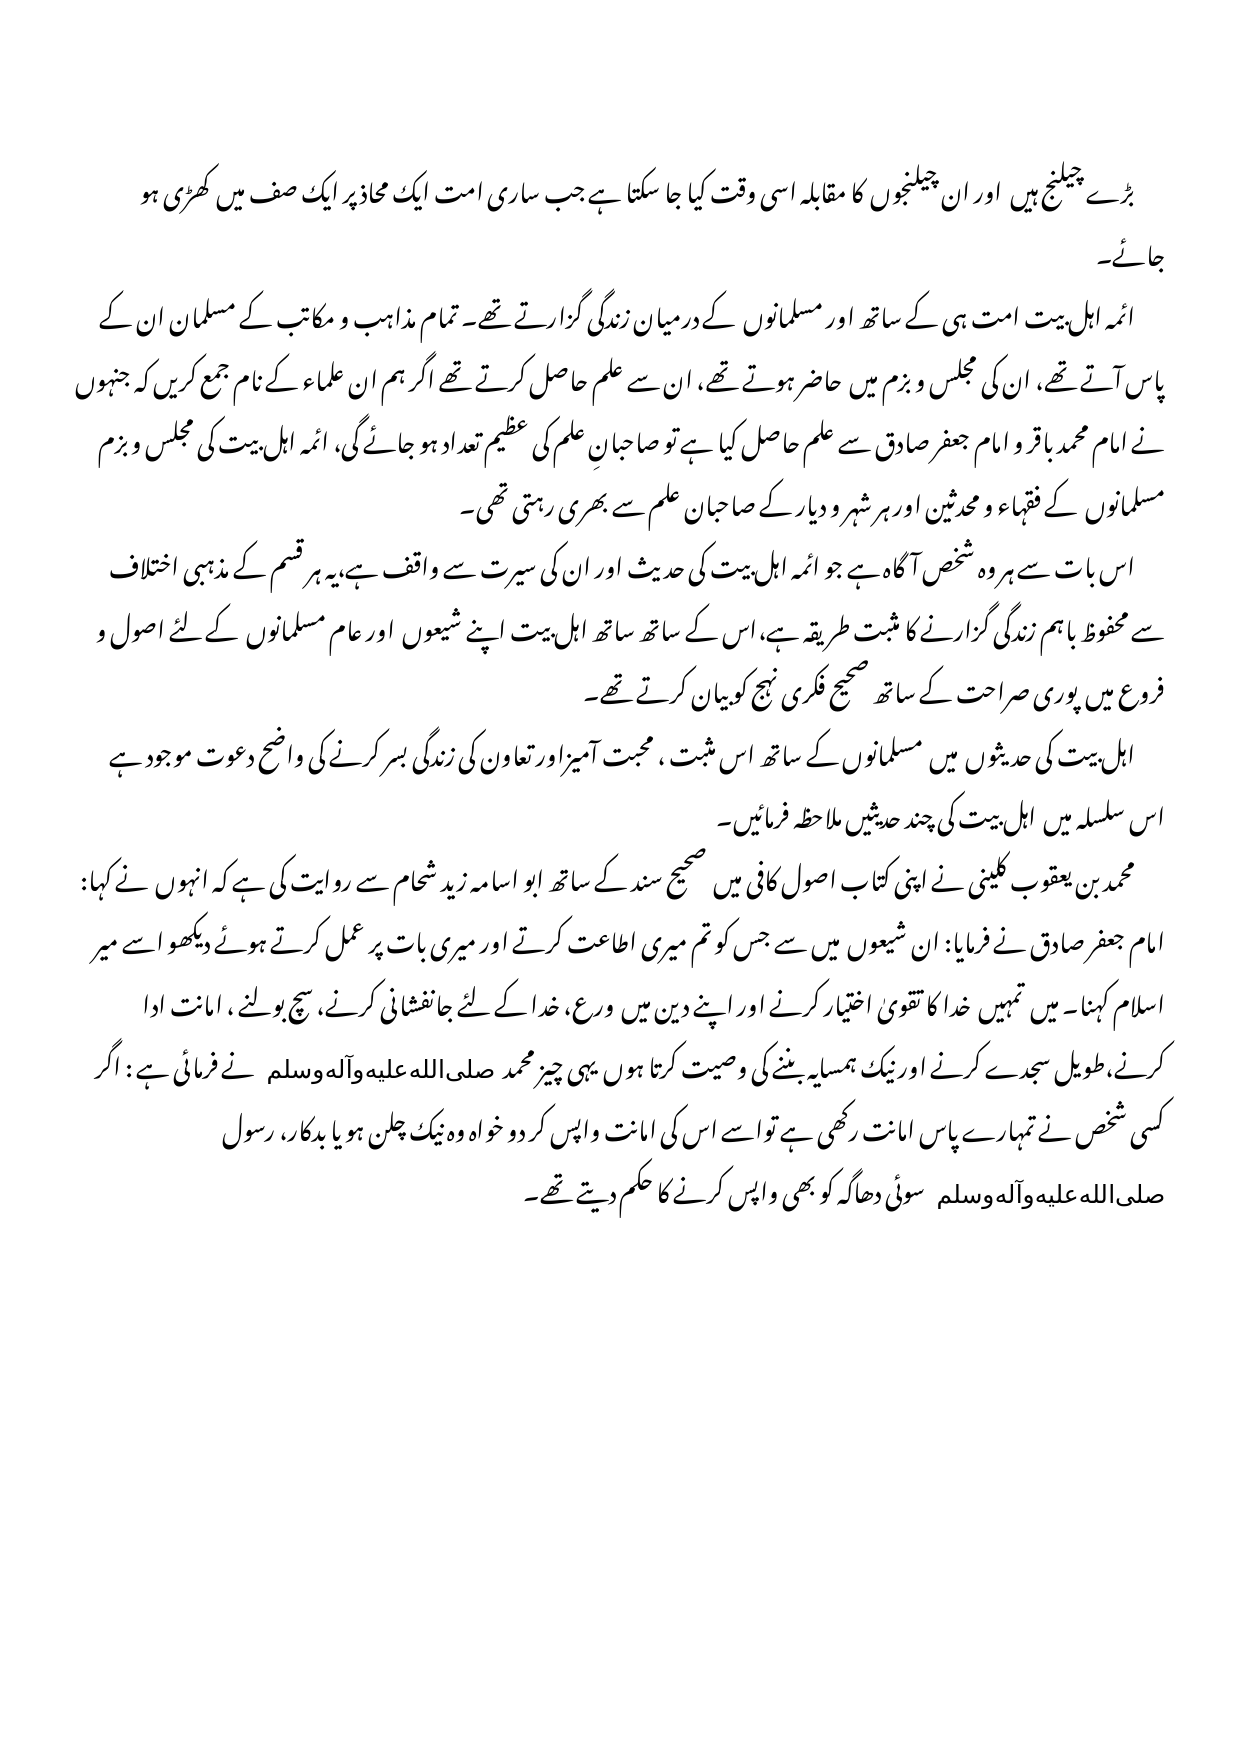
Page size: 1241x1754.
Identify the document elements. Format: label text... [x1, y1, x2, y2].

text بڑے چیلنج ہیں اور ان چیلنجوں کا مقابلہ اسی وقت کیا جا سکتا ہے جب ساری امت ایک محاذ پر ایک صف میں کھڑی ہو جائے۔ [75, 156, 1165, 281]
text محمد بن یعقوب کلینی نے اپنی کتاب اصول کافی میں صحیح سند کے ساتھ ابو اسامہ زید شحام سے روایت کی ہے کہ انہوں نے کہا: امام جعفر صادق نے فرمایا: ان شیعوں میں سے جس کو تم میری اطاعت کرتے اور میری بات پر عمل کرتے ہوئے دیکھو اسے میر اسلام کہنا۔ میں تمہیں خدا کا تقویٰ اختیار کرنے اور اپنے دین میں ورع، خدا کے لئے جانفشانی کرنے، سچ بولنے ، امانت ادا کرنے،طویل سجدے کرنے اور نیک ہمسایہ بننے کی وصیت کرتا ہوں یہی چیز محمد صلى‌الله‌عليه‌وآله‌وسلم نے فرمائی ہے : اگر کسی شخص نے تمہارے پاس امانت رکھی ہے تواسے اس کی امانت واپس کر دو خواہ وہ نیک چلن ہو یا بدکار، رسول صلى‌الله‌عليه‌وآله‌وسلم سوئی دھاگہ کو بھی واپس کرنے کا حکم دیتے تھے۔ [75, 844, 1165, 1219]
text ائمہ اہل بیت امت ہی کے ساتھ اور مسلمانوں کے درمیان زندگی گزارتے تھے۔ تمام مذاہب و مکاتب کے مسلمان ان کے پاس آتے تھے، ان کی مجلس و بزم میں حاضر ہوتے تھے، ان سے علم حاصل کرتے تھے اگر ہم ان علماء کے نام جمع کریں کہ جنہوں نے امام محمد باقر و امام جعفر صادق سے علم حاصل کیا ہے تو صاحبانِ علم کی عظیم تعداد ہو جائے گی، ائمہ اہل بیت کی مجلس و بزم مسلمانوں کے فقہاء و محدثین اور ہر شہر و دیار کے صاحبان علم سے بھری رہتی تھی۔ [75, 281, 1165, 531]
text اہل بیت کی حدیثوں میں مسلمانوں کے ساتھ اس مثبت ، محبت آمیزاور تعاون کی زندگی بسر کرنے کی واضح دعوت موجود ہے اس سلسلہ میں اہل بیت کی چند حدیثیں ملاحظہ فرمائیں۔ [75, 719, 1165, 844]
text اس بات سے ہر وہ شخص آگاہ ہے جو ائمہ اہل بیت کی حدیث اور ان کی سیرت سے واقف ہے،یہ ہر قسم کے مذہبی اختلاف سے محفوظ باہم زندگی گزارنے کا مثبت طریقہ ہے،اس کے ساتھ ساتھ اہل بیت اپنے شیعوں اور عام مسلمانوں کے لئے اصول و فروع میں پوری صراحت کے ساتھ صحیح فکری نہج کو بیان کرتے تھے۔ [75, 531, 1165, 719]
